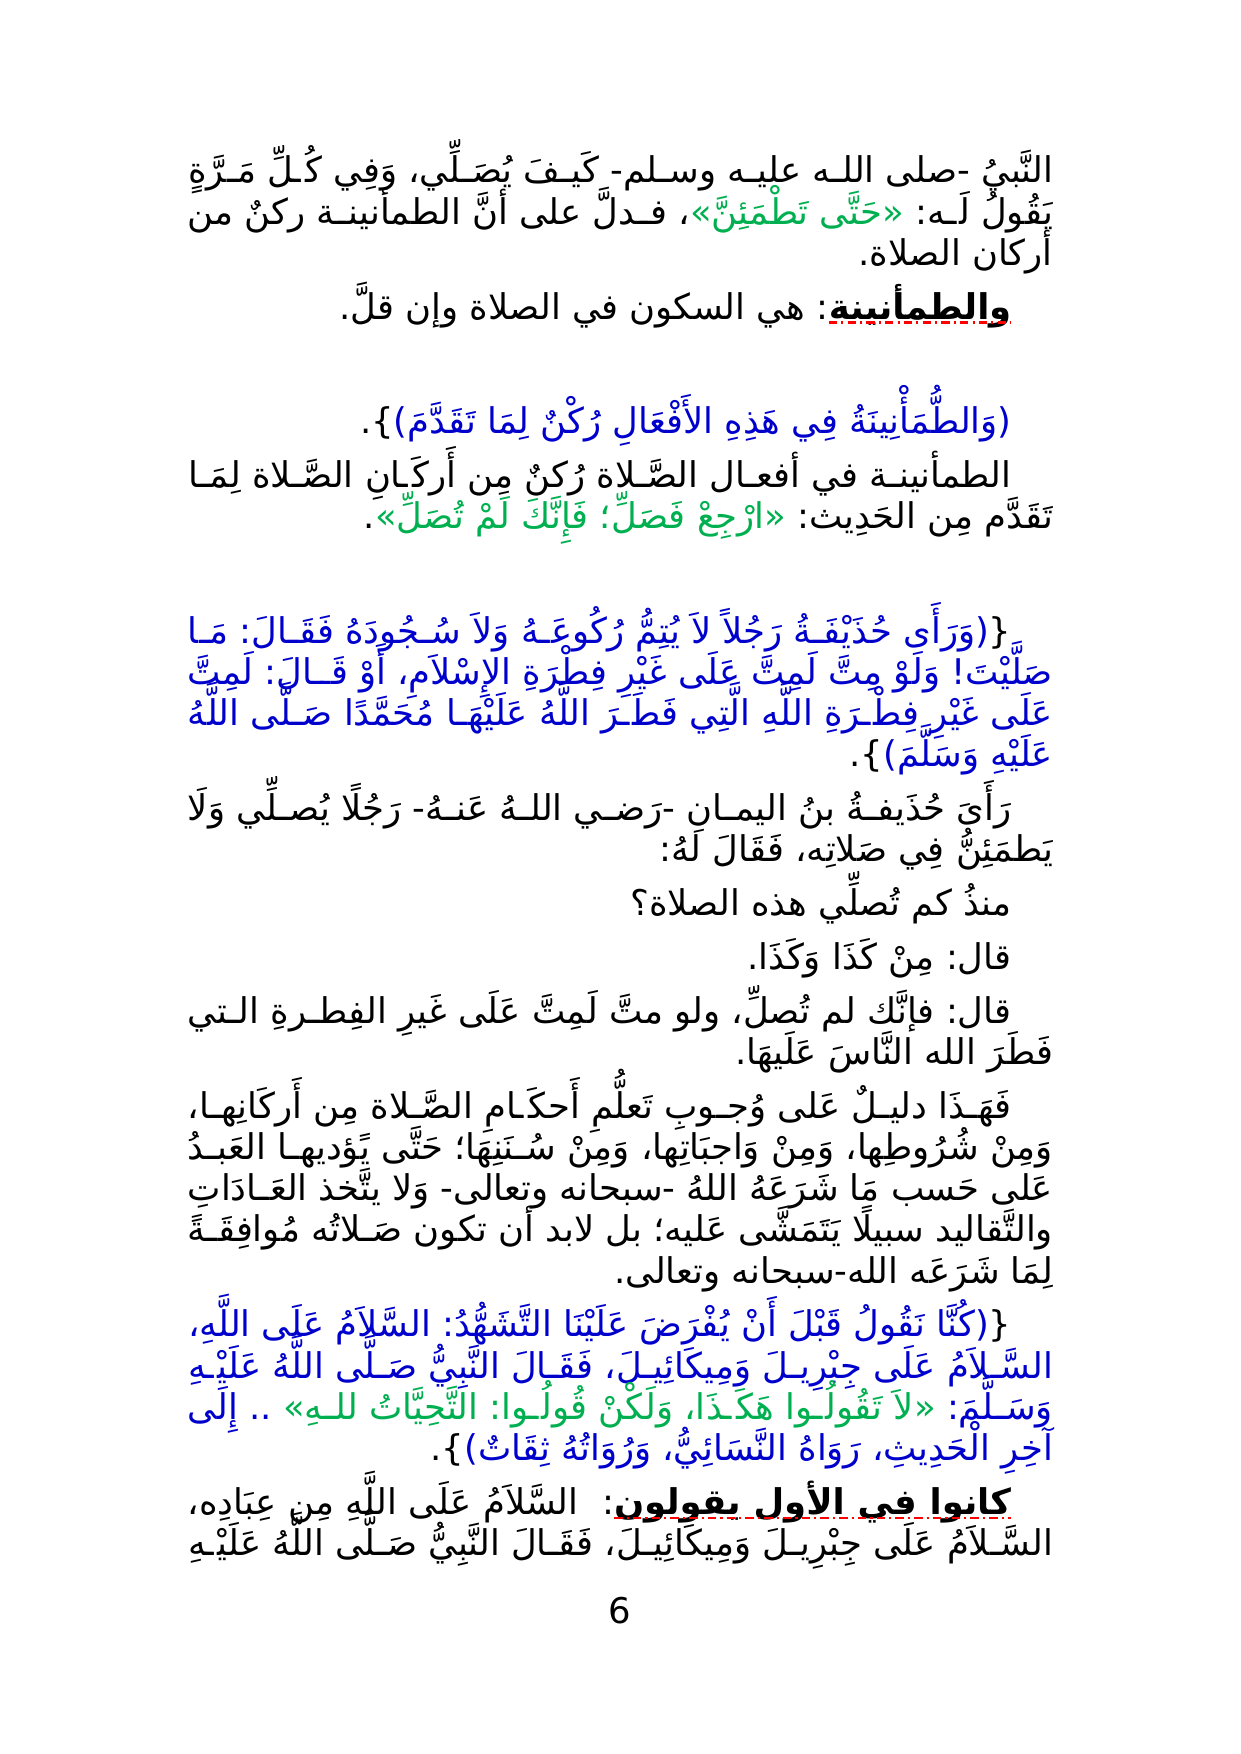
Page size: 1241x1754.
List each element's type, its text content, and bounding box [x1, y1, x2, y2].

text رَأَىَ حُذَيفةُ بنُ اليمانِ -رَضي اللهُ عَنهُ- رَجُلًا يُصلِّي وَلَا يَطمَئِنُّ فِي صَلاتِه، فَقَالَ لهُ: [187, 788, 1053, 870]
text {(كُنَّا نَقُولُ قَبْلَ أَنْ يُفْرَضَ عَلَيْنَا التَّشَهُّدُ: السَّلاَمُ عَلَى اللَّهِ، السَّلاَمُ عَلَى جِبْرِيلَ وَمِيكَائِيلَ، فَقَالَ النَّبِيُّ صَلَّى اللَّهُ عَلَيْهِ وَسَلَّمَ: «لاَ تَقُولُوا هَكَذَا، وَلَكْنْ قُولُوا: التَّحِيَّاتُ للهِ» .. إِلَى آخِرِ الْحَدِيثِ، رَوَاهُ النَّسَائِيُّ، وَرُوَاتُهُ ثِقَاتٌ)}. [187, 1304, 1053, 1469]
text فَهَذَا دليلٌ عَلى وُجوبِ تَعلُّمِ أَحكَامِ الصَّلاة مِن أَركَانِها، وَمِنْ شُرُوطِها، وَمِنْ وَاجبَاتِها، وَمِنْ سُنَنِهَا؛ حَتَّى يًؤديها العَبدُ عَلى حَسب مَا شَرَعَهُ اللهُ -سبحانه وتعالى- وَلا يتَّخذ العَادَاتِ والتَّقاليد سبيلًا يَتَمَشَّى عَليه؛ بل لابد أن تكون صَلاتُه مُوافِقَةً لِمَا شَرَعَه الله-سبحانه وتعالى. [187, 1085, 1053, 1291]
text قال: مِنْ كَذَا وَكَذَا. [187, 936, 1053, 978]
text والطمأنينة: هي السكون في الصلاة وإن قلَّ. [187, 286, 1053, 327]
text {(وَرَأَى حُذَيْفَةُ رَجُلاً لاَ يُتِمُّ رُكُوعَهُ وَلاَ سُجُودَهُ فَقَالَ: مَا صَلَّيْتَ! وَلَوْ مِتَّ لَمِتَّ عَلَى غَيْرِ فِطْرَةِ الإِسْلاَمِ، أَوْ قَالَ: لَمِتَّ عَلَى غَيْرِ فِطْرَةِ اللَّهِ الَّتِي فَطَرَ اللَّهُ عَلَيْهَا مُحَمَّدًا صَلَّى اللَّهُ عَلَيْهِ وَسَلَّمَ)}. [187, 610, 1053, 775]
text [187, 150, 1053, 274]
text (وَالطُّمَأْنِينَةُ فِي هَذِهِ الأَفْعَالِ رُكْنٌ لِمَا تَقَدَّمَ)}. [187, 401, 1053, 442]
text الطمأنينة في أفعال الصَّلاة رُكنٌ مِن أَركَانِ الصَّلاة لِمَا تَقَدَّم مِن الحَدِيث: «ارْجِعْ فَصَلِّ؛ فَإِنَّكَ لَمْ تُصَلِّ». [187, 454, 1053, 537]
text منذُ كم تُصلِّي هذه الصلاة؟ [187, 883, 1053, 924]
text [187, 1481, 1053, 1564]
text قال: فإنَّك لم تُصلِّ، ولو متَّ لَمِتَّ عَلَى غَيرِ الفِطرةِ التي فَطَرَ الله النَّاسَ عَلَيهَا. [187, 990, 1053, 1073]
